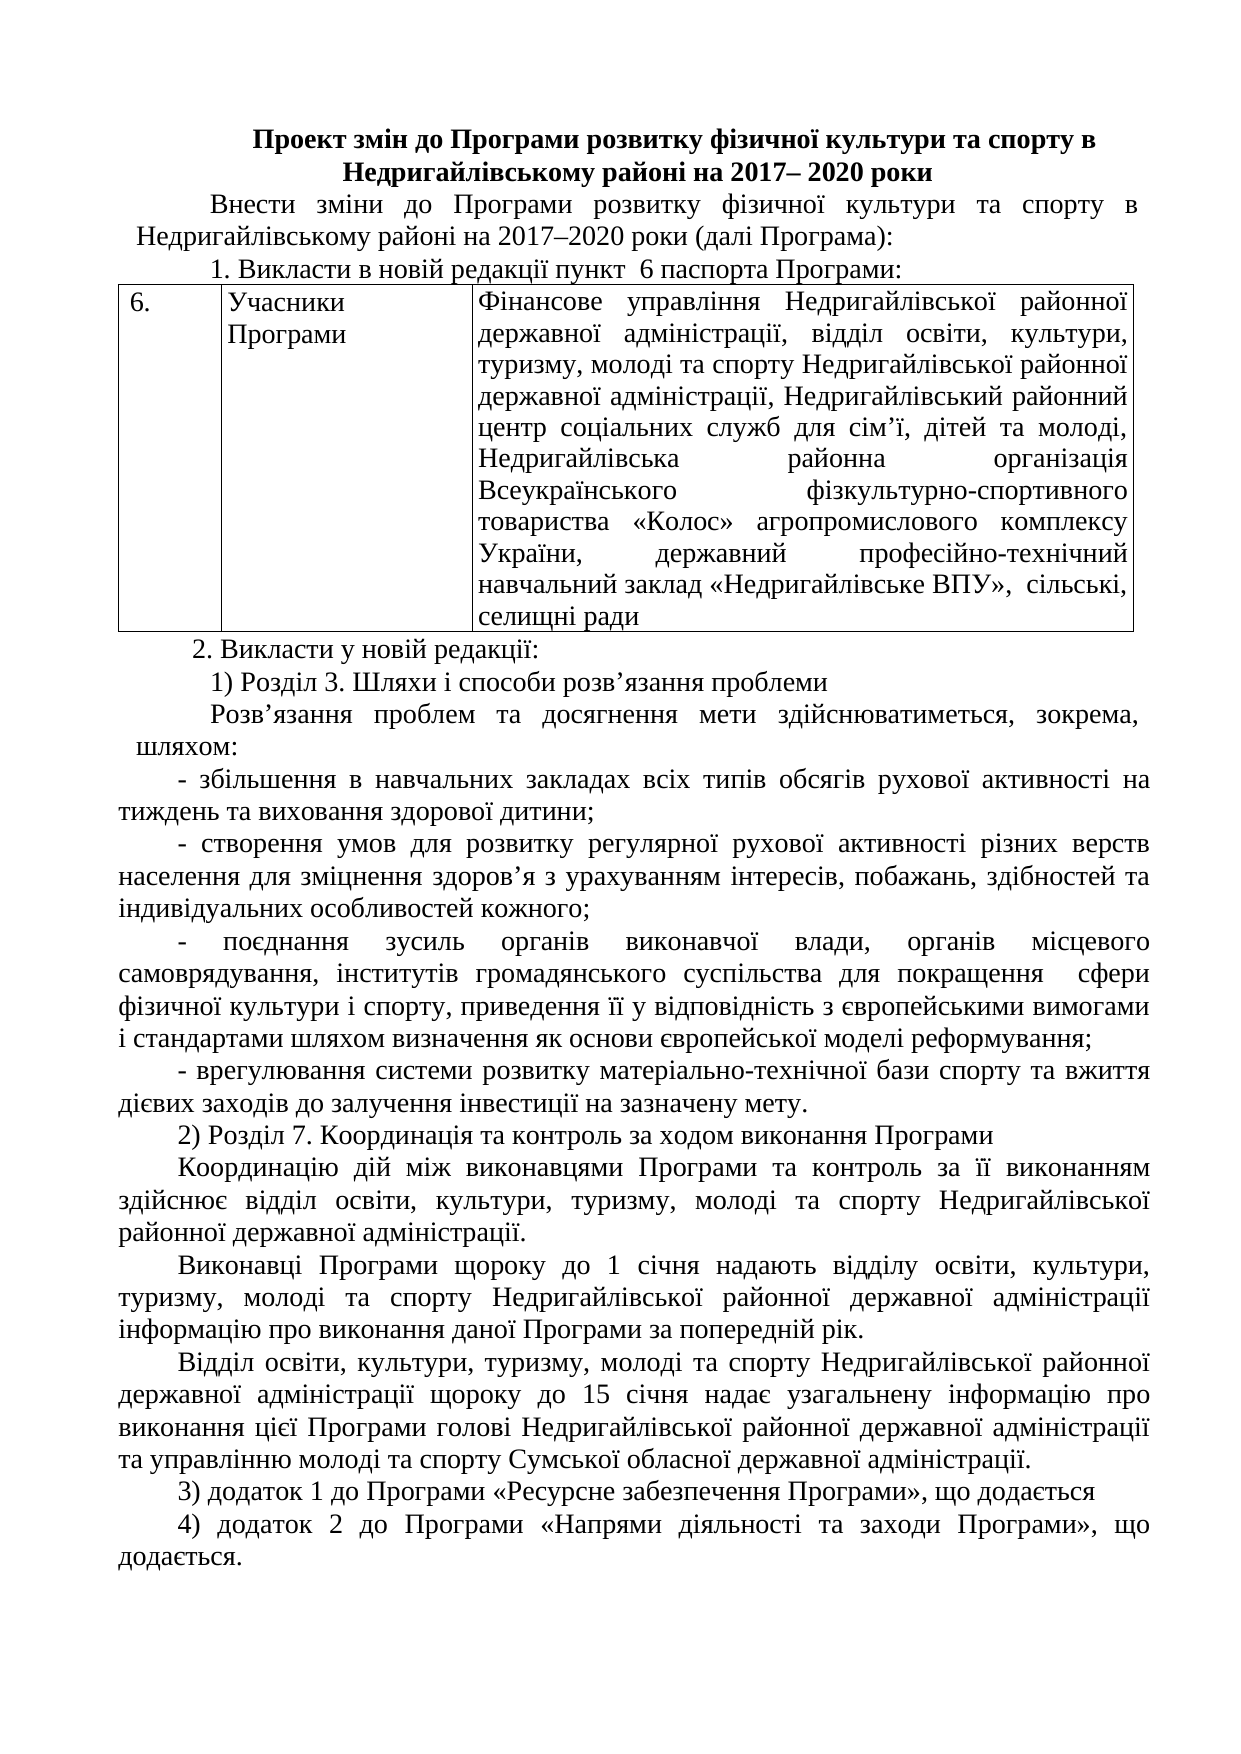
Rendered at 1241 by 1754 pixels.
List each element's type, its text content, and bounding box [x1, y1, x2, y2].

text 2) Розділ 7. Координація та контроль за ходом виконання Програми [118, 1118, 1152, 1151]
table_header 6. [119, 285, 221, 631]
text 1. Викласти в новій редакції пункт 6 паспорта Програми: [136, 252, 1140, 284]
text Розв’язання проблем та досягнення мети здійснюватиметься, зокрема, шляхом: [136, 697, 1140, 762]
text 1) Розділ 3. Шляхи і способи розв’язання проблеми [136, 664, 1140, 697]
text - збільшення в навчальних закладах всіх типів обсягів рухової активності на тиждень та виховання здорової дитини; [118, 762, 1152, 827]
text Відділ освіти, культури, туризму, молоді та спорту Недригайлівської районної державної адміністрації щороку до 15 січня надає узагальнену інформацію про виконання цієї Програми голові Недригайлівської районної державної адміністрації та управлінню молоді та спорту Сумської обласної державної адміністрації. [118, 1345, 1152, 1474]
text - створення умов для розвитку регулярної рухової активності різних верств населення для зміцнення здоров’я з урахуванням інтересів, побажань, здібностей та індивідуальних особливостей кожного; [118, 827, 1152, 924]
text - поєднання зусиль органів виконавчої влади, органів місцевого самоврядування, інститутів громадянського суспільства для покращення сфери фізичної культури і спорту, приведення її у відповідність з європейськими вимогами і стандартами шляхом визначення як основи європейської моделі реформування; [118, 924, 1152, 1053]
text Проект змін до Програми розвитку фізичної культури та спорту в Недригайлівському районі на 2017– 2020 роки [136, 122, 1140, 187]
text 3) додаток 1 до Програми «Ресурсне забезпечення Програми», що додається [118, 1474, 1152, 1507]
text Координацію дій між виконавцями Програми та контроль за її виконанням здійснює відділ освіти, культури, туризму, молоді та спорту Недригайлівської районної державної адміністрації. [118, 1151, 1152, 1248]
text 2. Викласти у новій редакції: [136, 632, 1140, 664]
table_header Фінансове управління Недригайлівської районної державної адміністрації, відділ освіти, культури, туризму, молоді та спорту Недригайлівської районної державної адміністрації, Недригайлівський районний центр соціальних служб для сім’ї, дітей та молоді, Недригайлівська районна організація Всеукраїнського фізкультурно-спортивного товариства «Колос» агропромислового комплексу України, державний професійно-технічний навчальний заклад «Недригайлівське ВПУ», сільські, селищні ради [473, 285, 1133, 631]
text Внести зміни до Програми розвитку фізичної культури та спорту в Недригайлівському районі на 2017–2020 роки (далі Програма): [136, 187, 1140, 252]
text Виконавці Програми щороку до 1 січня надають відділу освіти, культури, туризму, молоді та спорту Недригайлівської районної державної адміністрації інформацію про виконання даної Програми за попередній рік. [118, 1248, 1152, 1345]
text 4) додаток 2 до Програми «Напрями діяльності та заходи Програми», що додається. [118, 1507, 1152, 1572]
text - врегулювання системи розвитку матеріально-технічної бази спорту та вжиття дієвих заходів до залучення інвестиції на зазначену мету. [118, 1053, 1152, 1118]
table_header Учасники Програми [222, 285, 472, 631]
